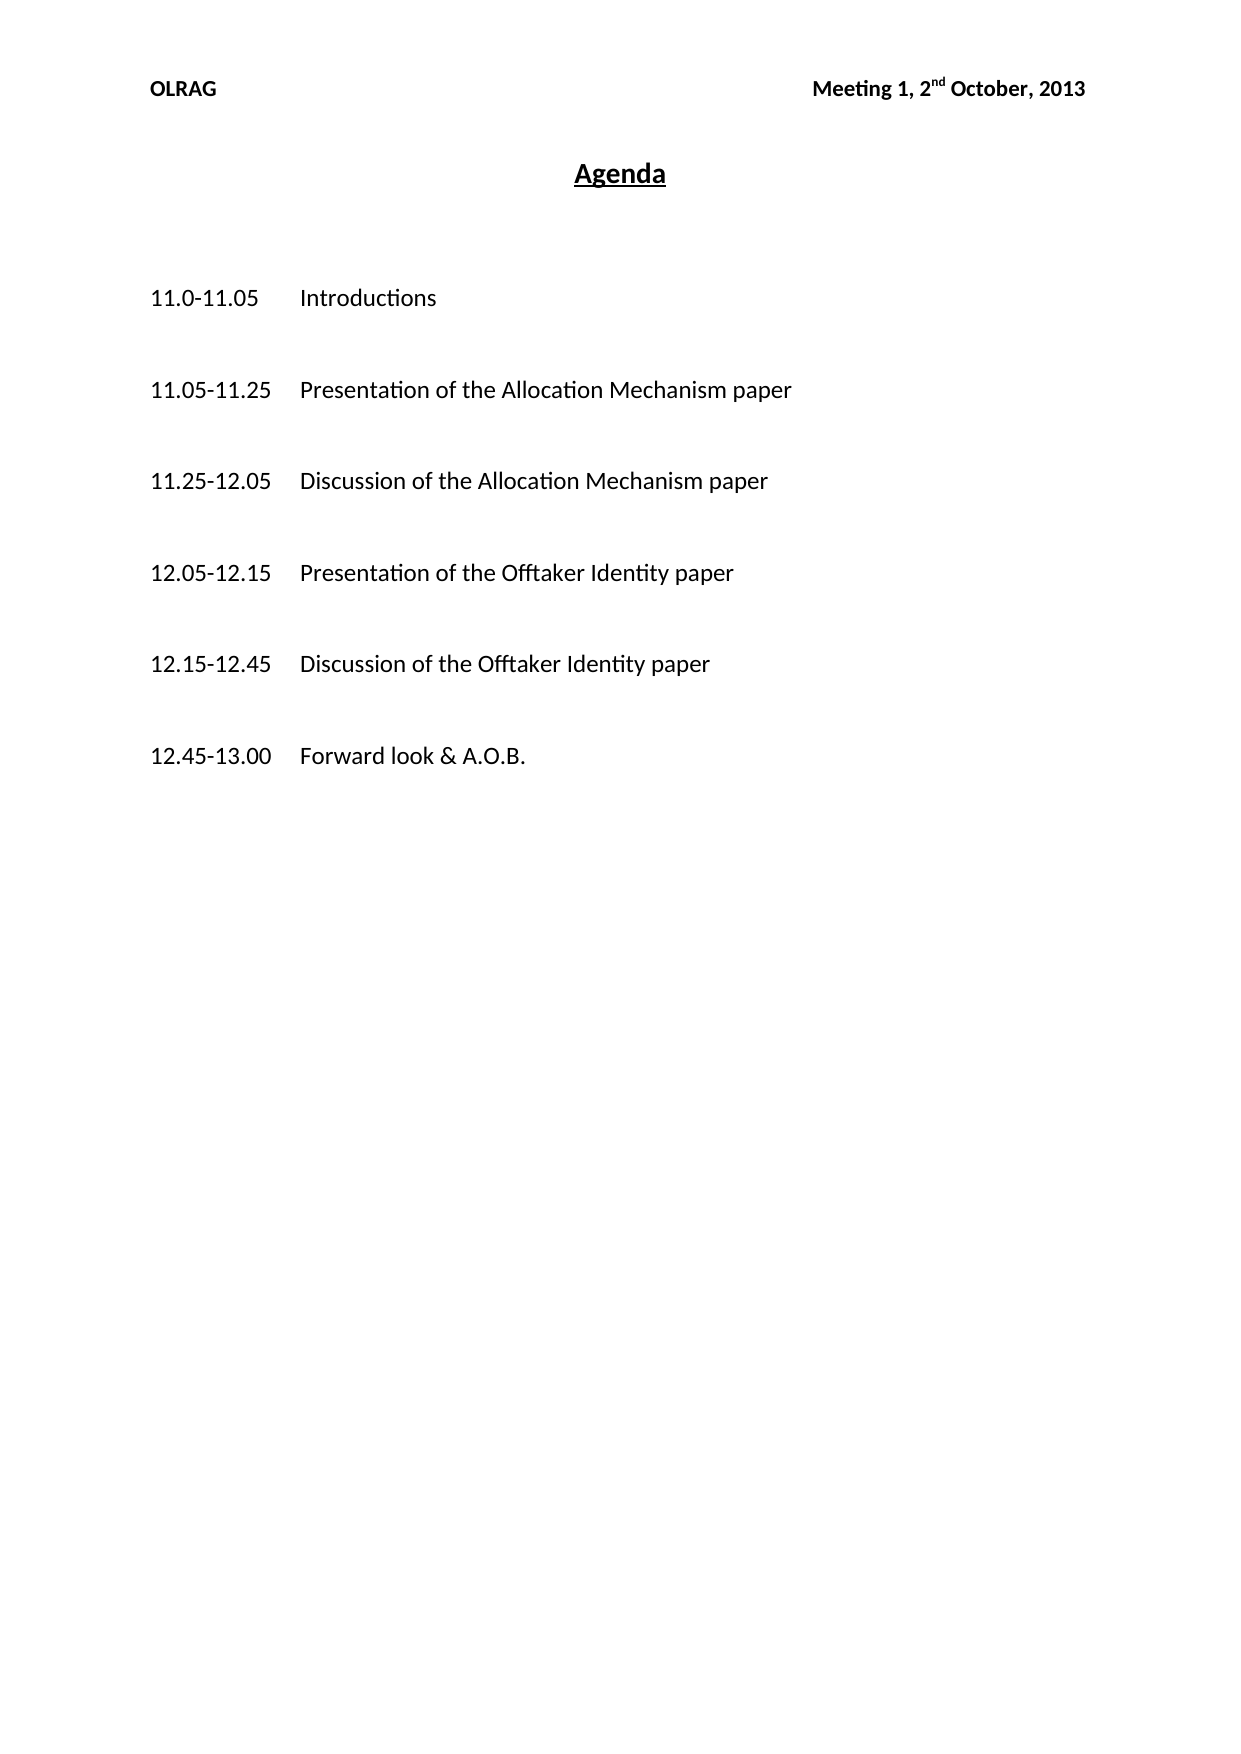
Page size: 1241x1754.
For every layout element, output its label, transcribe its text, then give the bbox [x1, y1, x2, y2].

text Agenda [150, 155, 1090, 190]
list Presentation of the Allocation Mechanism paper [150, 374, 1090, 404]
list Introductions [150, 282, 1090, 313]
list Discussion of the Allocation Mechanism paper [150, 465, 1090, 496]
list Presentation of the Offtaker Identity paper [150, 557, 1090, 587]
list Discussion of the Offtaker Identity paper [150, 648, 1090, 679]
text 12.45-13.00 Forward look & A.O.B. [150, 740, 1090, 770]
